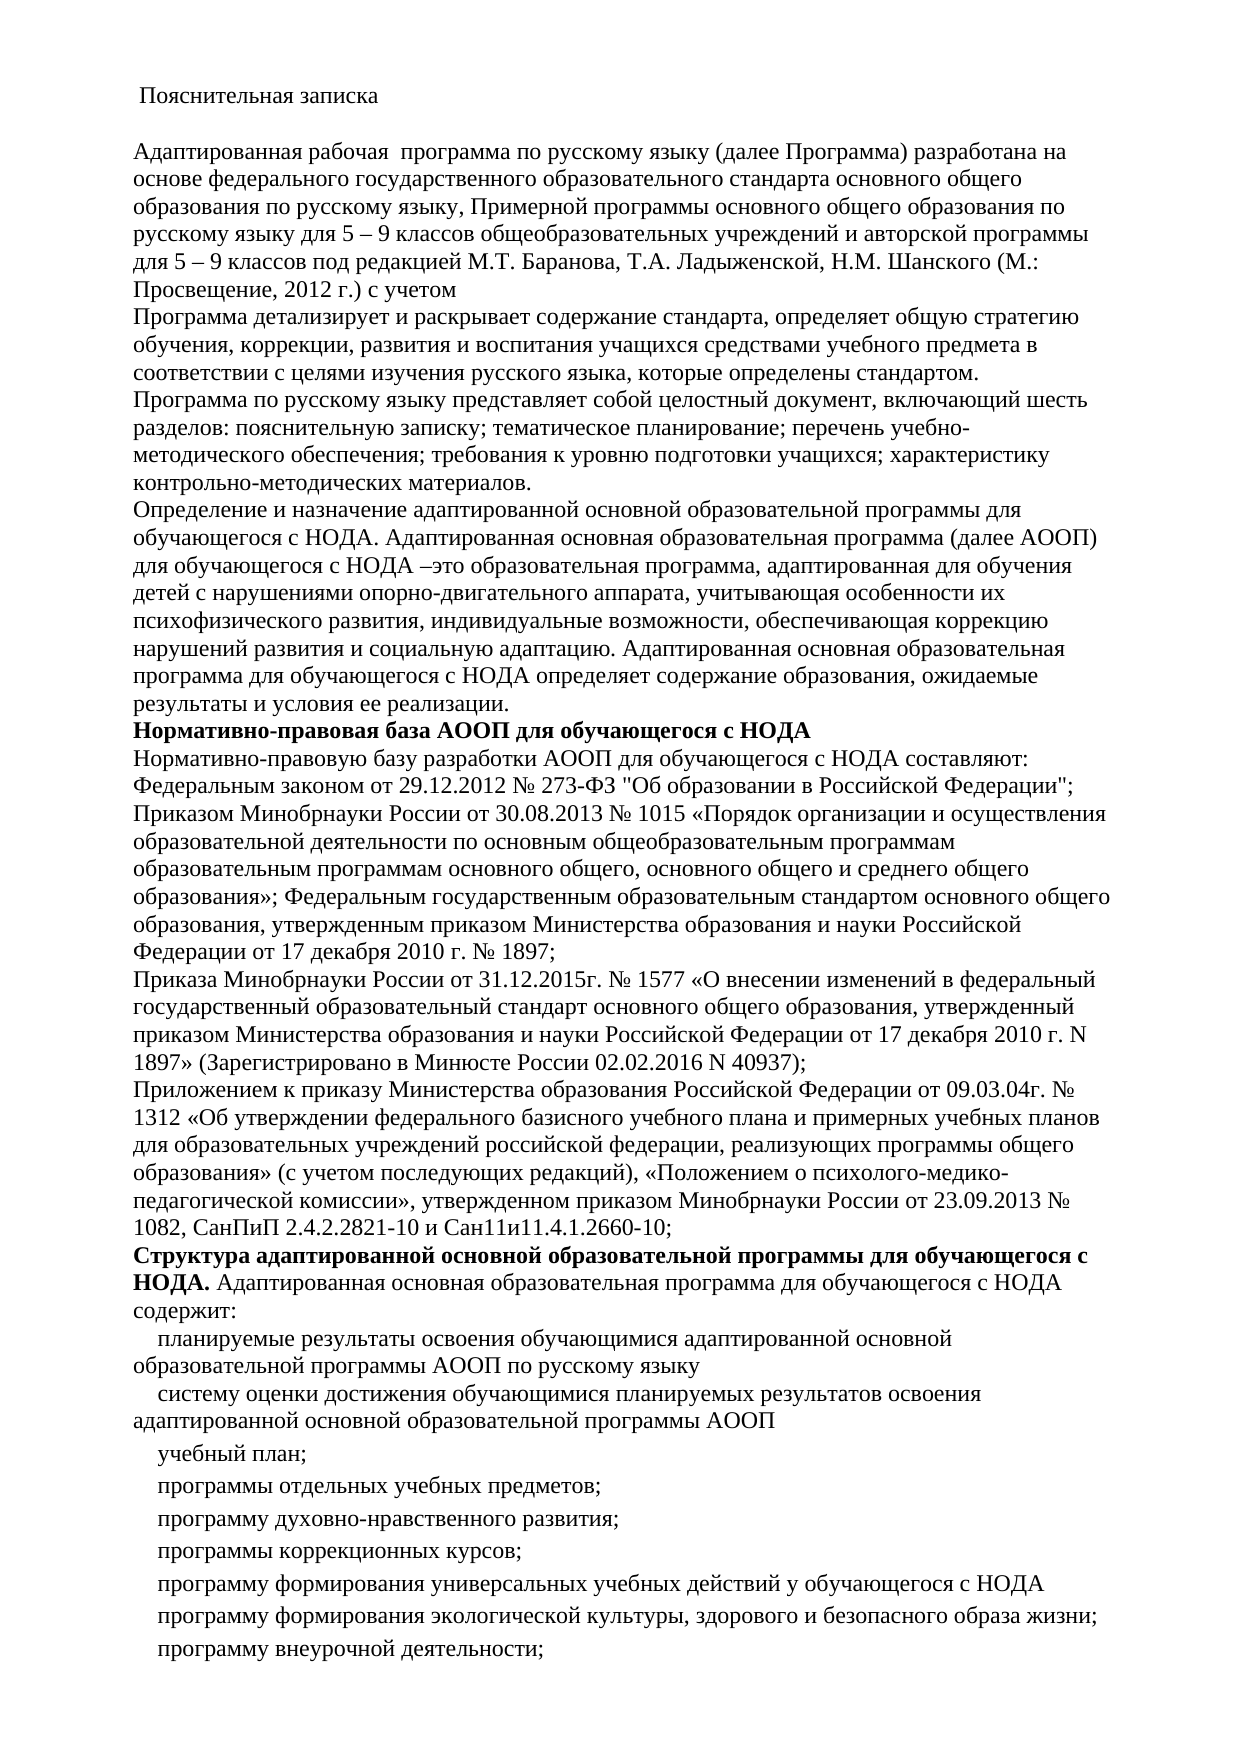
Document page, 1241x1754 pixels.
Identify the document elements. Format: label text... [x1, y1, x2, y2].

text  программу формирования универсальных учебных действий у обучающегося с НОДА [133, 1569, 1119, 1597]
text Программа по русскому языку представляет собой целостный документ, включающий шесть разделов: пояснительную записку; тематическое планирование; перечень учебно-методического обеспечения; требования к уровню подготовки учащихся; характеристику контрольно-методических материалов. [133, 385, 1119, 496]
text Программа детализирует и раскрывает содержание стандарта, определяет общую стратегию обучения, коррекции, развития и воспитания учащихся средствами учебного предмета в соответствии с целями изучения русского языка, которые определены стандартом. [133, 302, 1119, 385]
text Приказа Минобрнауки России от 31.12.2015г. № 1577 «О внесении изменений в федеральный государственный образовательный стандарт основного общего образования, утвержденный приказом Министерства образования и науки Российской Федерации от 17 декабря 2010 г. N 1897» (Зарегистрировано в Минюсте России 02.02.2016 N 40937); [133, 965, 1119, 1075]
text Определение и назначение адаптированной основной образовательной программы для обучающегося с НОДА. Адаптированная основная образовательная программа (далее АООП) для обучающегося с НОДА –это образовательная программа, адаптированная для обучения детей с нарушениями опорно-двигательного аппарата, учитывающая особенности их психофизического развития, индивидуальные возможности, обеспечивающая коррекцию нарушений развития и социальную адаптацию. Адаптированная основная образовательная программа для обучающегося с НОДА определяет содержание образования, ожидаемые результаты и условия ее реализации. [133, 496, 1119, 716]
text  программу формирования экологической культуры, здорового и безопасного образа жизни; [133, 1601, 1119, 1629]
text Адаптированная рабочая программа по русскому языку (далее Программа) разработана на основе федерального государственного образовательного стандарта основного общего образования по русскому языку, Примерной программы основного общего образования по русскому языку для 5 – 9 классов общеобразовательных учреждений и авторской программы для 5 – 9 классов под редакцией М.Т. Баранова, Т.А. Ладыженской, Н.М. Шанского (М.: Просвещение, 2012 г.) с учетом [133, 137, 1119, 302]
text  программы отдельных учебных предметов; [133, 1471, 1119, 1499]
text  систему оценки достижения обучающимися планируемых результатов освоения адаптированной основной образовательной программы АООП [133, 1379, 1119, 1434]
text Нормативно-правовая база АООП для обучающегося с НОДА [133, 716, 1119, 744]
text  программы коррекционных курсов; [133, 1536, 1119, 1564]
text Структура адаптированной основной образовательной программы для обучающегося с НОДА. Адаптированная основная образовательная программа для обучающегося с НОДА содержит: [133, 1241, 1119, 1324]
text Приложением к приказу Министерства образования Российской Федерации от 09.03.04г. № 1312 «Об утверждении федерального базисного учебного плана и примерных учебных планов для образовательных учреждений российской федерации, реализующих программы общего образования» (с учетом последующих редакций), «Положением о психолого-медико-педагогической комиссии», утвержденном приказом Минобрнауки России от 23.09.2013 № 1082, СанПиП 2.4.2.2821-10 и Сан11и11.4.1.2660-10; [133, 1075, 1119, 1241]
text  планируемые результаты освоения обучающимися адаптированной основной образовательной программы АООП по русскому языку [133, 1324, 1119, 1379]
text Нормативно-правовую базу разработки АООП для обучающегося с НОДА составляют: [133, 744, 1119, 772]
text  учебный план; [133, 1439, 1119, 1467]
text Федеральным законом от 29.12.2012 № 273-ФЗ "Об образовании в Российской Федерации"; Приказом Минобрнауки России от 30.08.2013 № 1015 «Порядок организации и осуществления образовательной деятельности по основным общеобразовательным программам образовательным программам основного общего, основного общего и среднего общего образования»; Федеральным государственным образовательным стандартом основного общего образования, утвержденным приказом Министерства образования и науки Российской Федерации от 17 декабря 2010 г. № 1897; [133, 772, 1119, 965]
text  программу внеурочной деятельности; [133, 1634, 1119, 1662]
text Пояснительная записка [133, 81, 1119, 109]
text  программу духовно-нравственного развития; [133, 1504, 1119, 1532]
